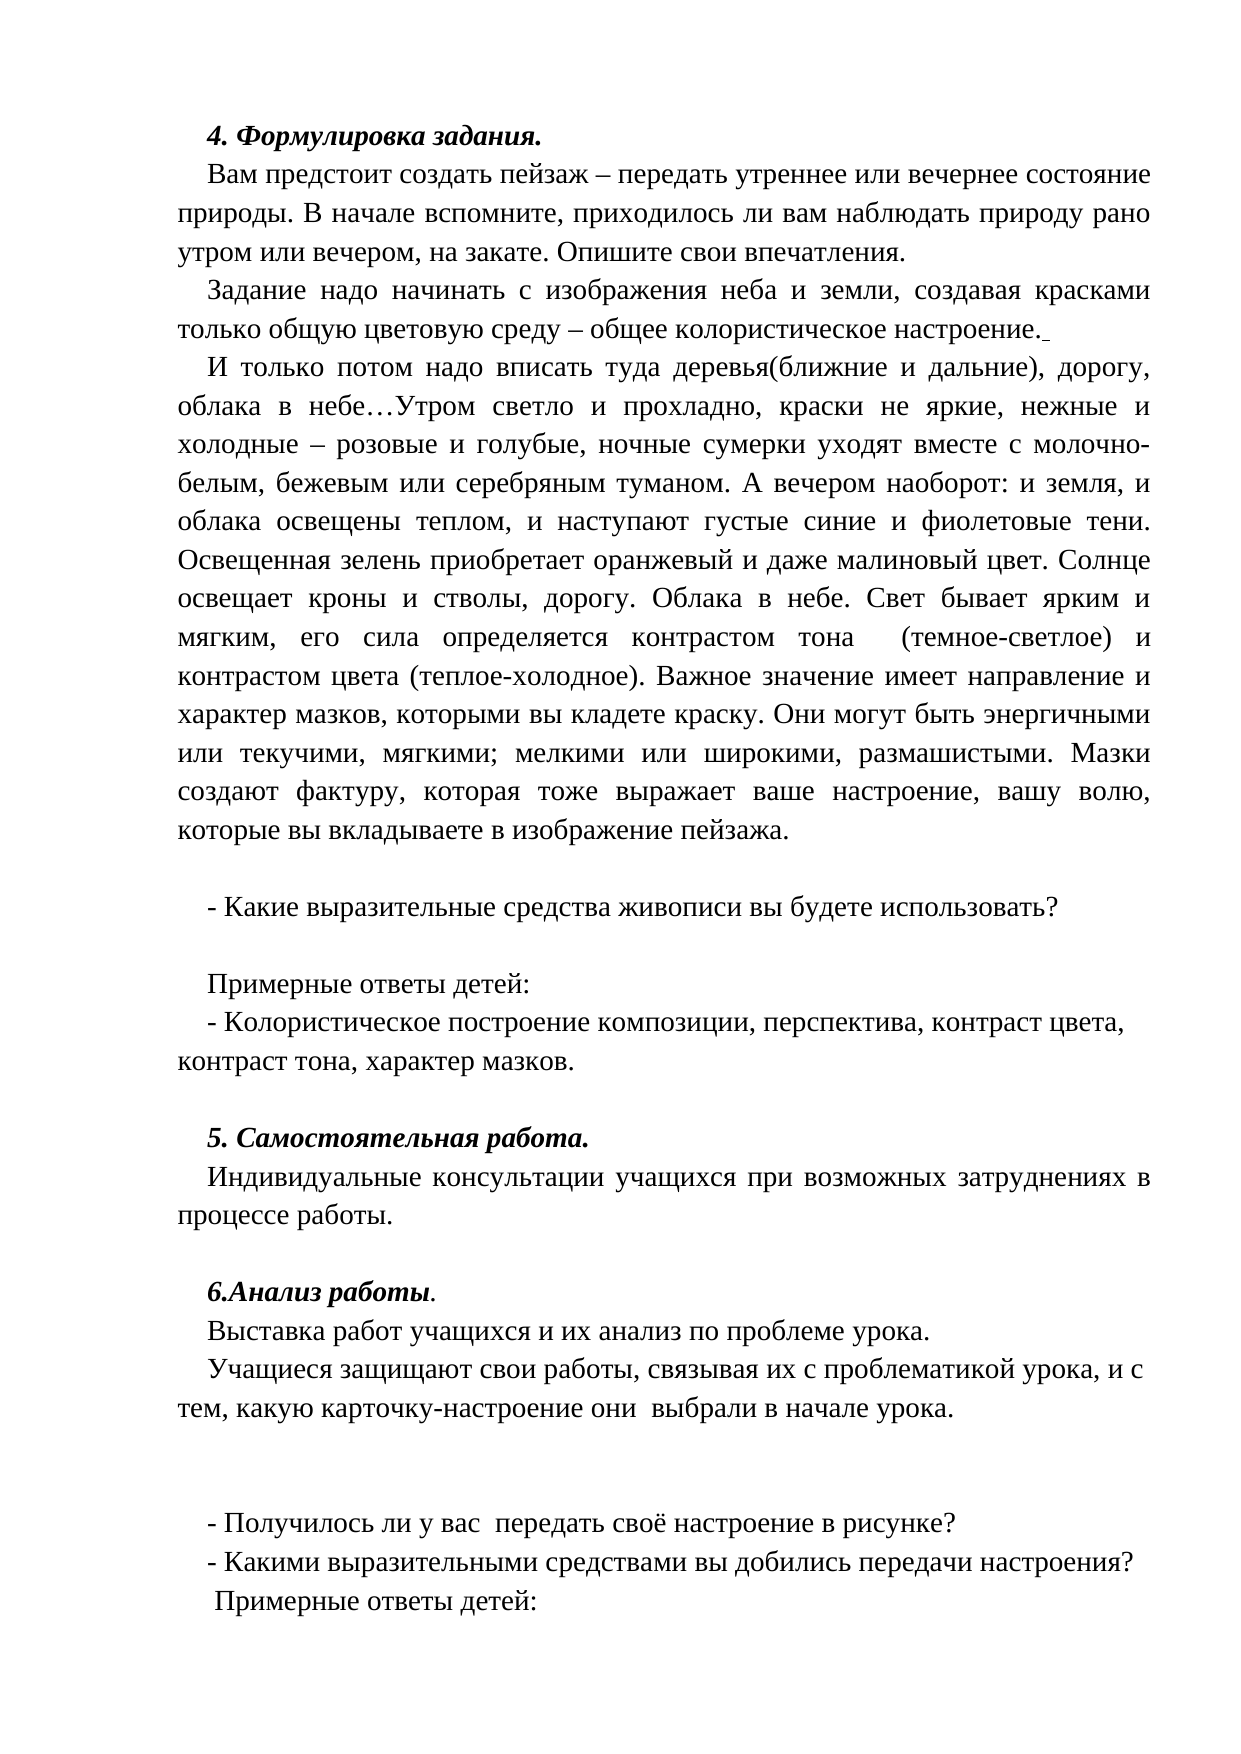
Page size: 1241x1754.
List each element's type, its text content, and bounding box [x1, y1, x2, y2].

text - Колористическое построение композиции, перспектива, контраст цвета, контраст тона, характер мазков. [177, 1004, 1152, 1077]
text Выставка работ учащихся и их анализ по проблеме урока. [177, 1313, 1152, 1346]
text 6.Анализ работы. [177, 1274, 1152, 1308]
text И только потом надо вписать туда деревья(ближние и дальние), дорогу, облака в небе…Утром светло и прохладно, краски не яркие, нежные и холодные – розовые и голубые, ночные сумерки уходят вместе с молочно-белым, бежевым или серебряным туманом. А вечером наоборот: и земля, и облака освещены теплом, и наступают густые синие и фиолетовые тени. Освещенная зелень приобретает оранжевый и даже малиновый цвет. Солнце освещает кроны и стволы, дорогу. Облака в небе. Свет бывает ярким и мягким, его сила определяется контрастом тона (темное-светлое) и контрастом цвета (теплое-холодное). Важное значение имеет направление и характер мазков, которыми вы кладете краску. Они могут быть энергичными или текучими, мягкими; мелкими или широкими, размашистыми. Мазки создают фактуру, которая тоже выражает ваше настроение, вашу волю, которые вы вкладываете в изображение пейзажа. [177, 349, 1152, 845]
text - Получилось ли у вас передать своё настроение в рисунке? [177, 1506, 1152, 1539]
text Учащиеся защищают свои работы, связывая их с проблематикой урока, и с тем, какую карточку-настроение они выбрали в начале урока. [177, 1351, 1152, 1423]
text Индивидуальные консультации учащихся при возможных затруднениях в процессе работы. [177, 1159, 1152, 1231]
text - Какие выразительные средства живописи вы будете использовать? [177, 889, 1152, 922]
text Примерные ответы детей: [177, 1583, 1152, 1616]
text Примерные ответы детей: [177, 966, 1152, 999]
text Вам предстоит создать пейзаж – передать утреннее или вечернее состояние природы. В начале вспомните, приходилось ли вам наблюдать природу рано утром или вечером, на закате. Опишите свои впечатления. [177, 157, 1152, 267]
text - Какими выразительными средствами вы добились передачи настроения? [177, 1544, 1152, 1578]
text 4. Формулировка задания. [177, 118, 1152, 152]
text 5. Самостоятельная работа. [177, 1120, 1152, 1154]
text Задание надо начинать с изображения неба и земли, создавая красками только общую цветовую среду – общее колористическое настроение. [177, 272, 1152, 344]
